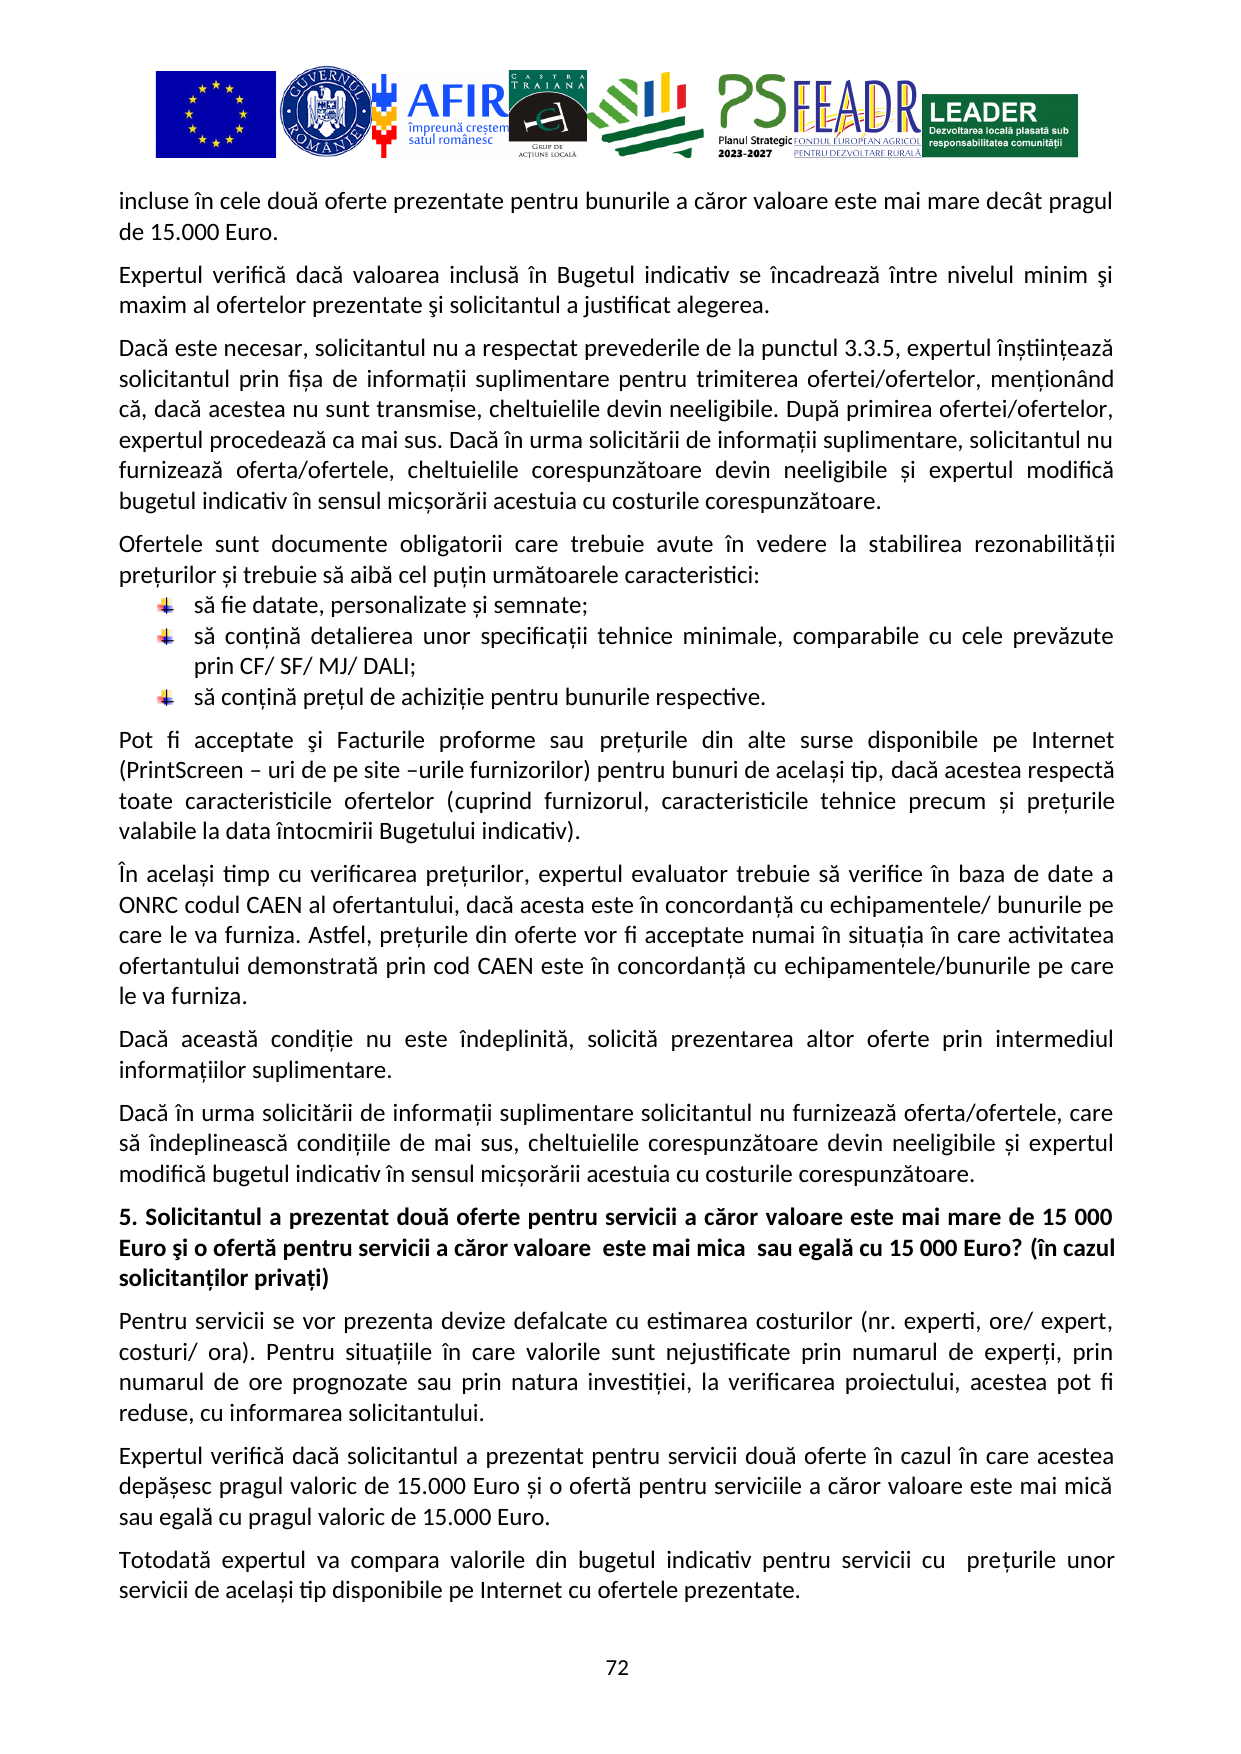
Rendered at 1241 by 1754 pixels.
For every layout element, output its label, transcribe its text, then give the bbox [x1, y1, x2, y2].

picture [157, 596, 174, 614]
picture [155, 60, 1079, 158]
text Pot fi acceptate şi Facturile proforme sau prețurile din alte surse disponibile pe Internet (PrintScreen – uri de pe site –urile furnizorilor) pentru bunuri de același tip, dacă acestea respectă toate caracteristicile ofertelor (cuprind furnizorul, caracteristicile tehnice precum și prețurile valabile la data întocmirii Bugetului indicativ). [118, 724, 1115, 846]
text Expertul verifică dacă solicitantul a prezentat pentru servicii două oferte în cazul în care acestea depășesc pragul valoric de 15.000 Euro şi o ofertă pentru serviciile a căror valoare este mai mică sau egală cu pragul valoric de 15.000 Euro. [118, 1440, 1115, 1531]
text Dacă este necesar, solicitantul nu a respectat prevederile de la punctul 3.3.5, expertul înştiinţează solicitantul prin fișa de informații suplimentare pentru trimiterea ofertei/ofertelor, menţionând că, dacă acestea nu sunt transmise, cheltuielile devin neeligibile. După primirea ofertei/ofertelor, expertul procedează ca mai sus. Dacă în urma solicitării de informaţii suplimentare, solicitantul nu furnizează oferta/ofertele, cheltuielile corespunzătoare devin neeligibile şi expertul modifică bugetul indicativ în sensul micșorării acestuia cu costurile corespunzătoare. [118, 333, 1115, 516]
text Dacă în urma solicitării de informaţii suplimentare solicitantul nu furnizează oferta/ofertele, care să îndeplinească condițiile de mai sus, cheltuielile corespunzătoare devin neeligibile şi expertul modifică bugetul indicativ în sensul micșorării acestuia cu costurile corespunzătoare. [118, 1097, 1115, 1189]
text 5. Solicitantul a prezentat două oferte pentru servicii a căror valoare este mai mare de 15 000 Euro şi o ofertă pentru servicii a căror valoare este mai mica sau egală cu 15 000 Euro? (în cazul solicitanților privați) [118, 1201, 1115, 1293]
text În același timp cu verificarea prețurilor, expertul evaluator trebuie să verifice în baza de date a ONRC codul CAEN al ofertantului, dacă acesta este în concordanță cu echipamentele/ bunurile pe care le va furniza. Astfel, prețurile din oferte vor fi acceptate numai în situația în care activitatea ofertantului demonstrată prin cod CAEN este în concordanță cu echipamentele/bunurile pe care le va furniza. [118, 858, 1115, 1011]
list să conţină preţul de achiziţie pentru bunurile respective. [156, 681, 1115, 711]
list să fie datate, personalizate şi semnate; [156, 589, 1115, 620]
text Pentru servicii se vor prezenta devize defalcate cu estimarea costurilor (nr. experti, ore/ expert, costuri/ ora). Pentru situaţiile în care valorile sunt nejustificate prin numarul de experţi, prin numarul de ore prognozate sau prin natura investiţiei, la verificarea proiectului, acestea pot fi reduse, cu informarea solicitantului. [118, 1305, 1115, 1427]
text Totodată expertul va compara valorile din bugetul indicativ pentru servicii cu prețurile unor servicii de același tip disponibile pe Internet cu ofertele prezentate. [118, 1544, 1115, 1605]
list să conțină detalierea unor specificații tehnice minimale, comparabile cu cele prevăzute prin CF/ SF/ MJ/ DALI; [156, 620, 1115, 681]
picture [157, 627, 174, 645]
text Ofertele sunt documente obligatorii care trebuie avute în vedere la stabilirea rezonabilității preţurilor şi trebuie să aibă cel puțin următoarele caracteristici: [118, 528, 1115, 589]
picture [157, 688, 174, 706]
text Expertul verifică dacă valoarea inclusă în Bugetul indicativ se încadrează între nivelul minim şi maxim al ofertelor prezentate şi solicitantul a justificat alegerea. [118, 259, 1115, 320]
text Dacă această condiție nu este îndeplinită, solicită prezentarea altor oferte prin intermediul informațiilor suplimentare. [118, 1023, 1115, 1084]
